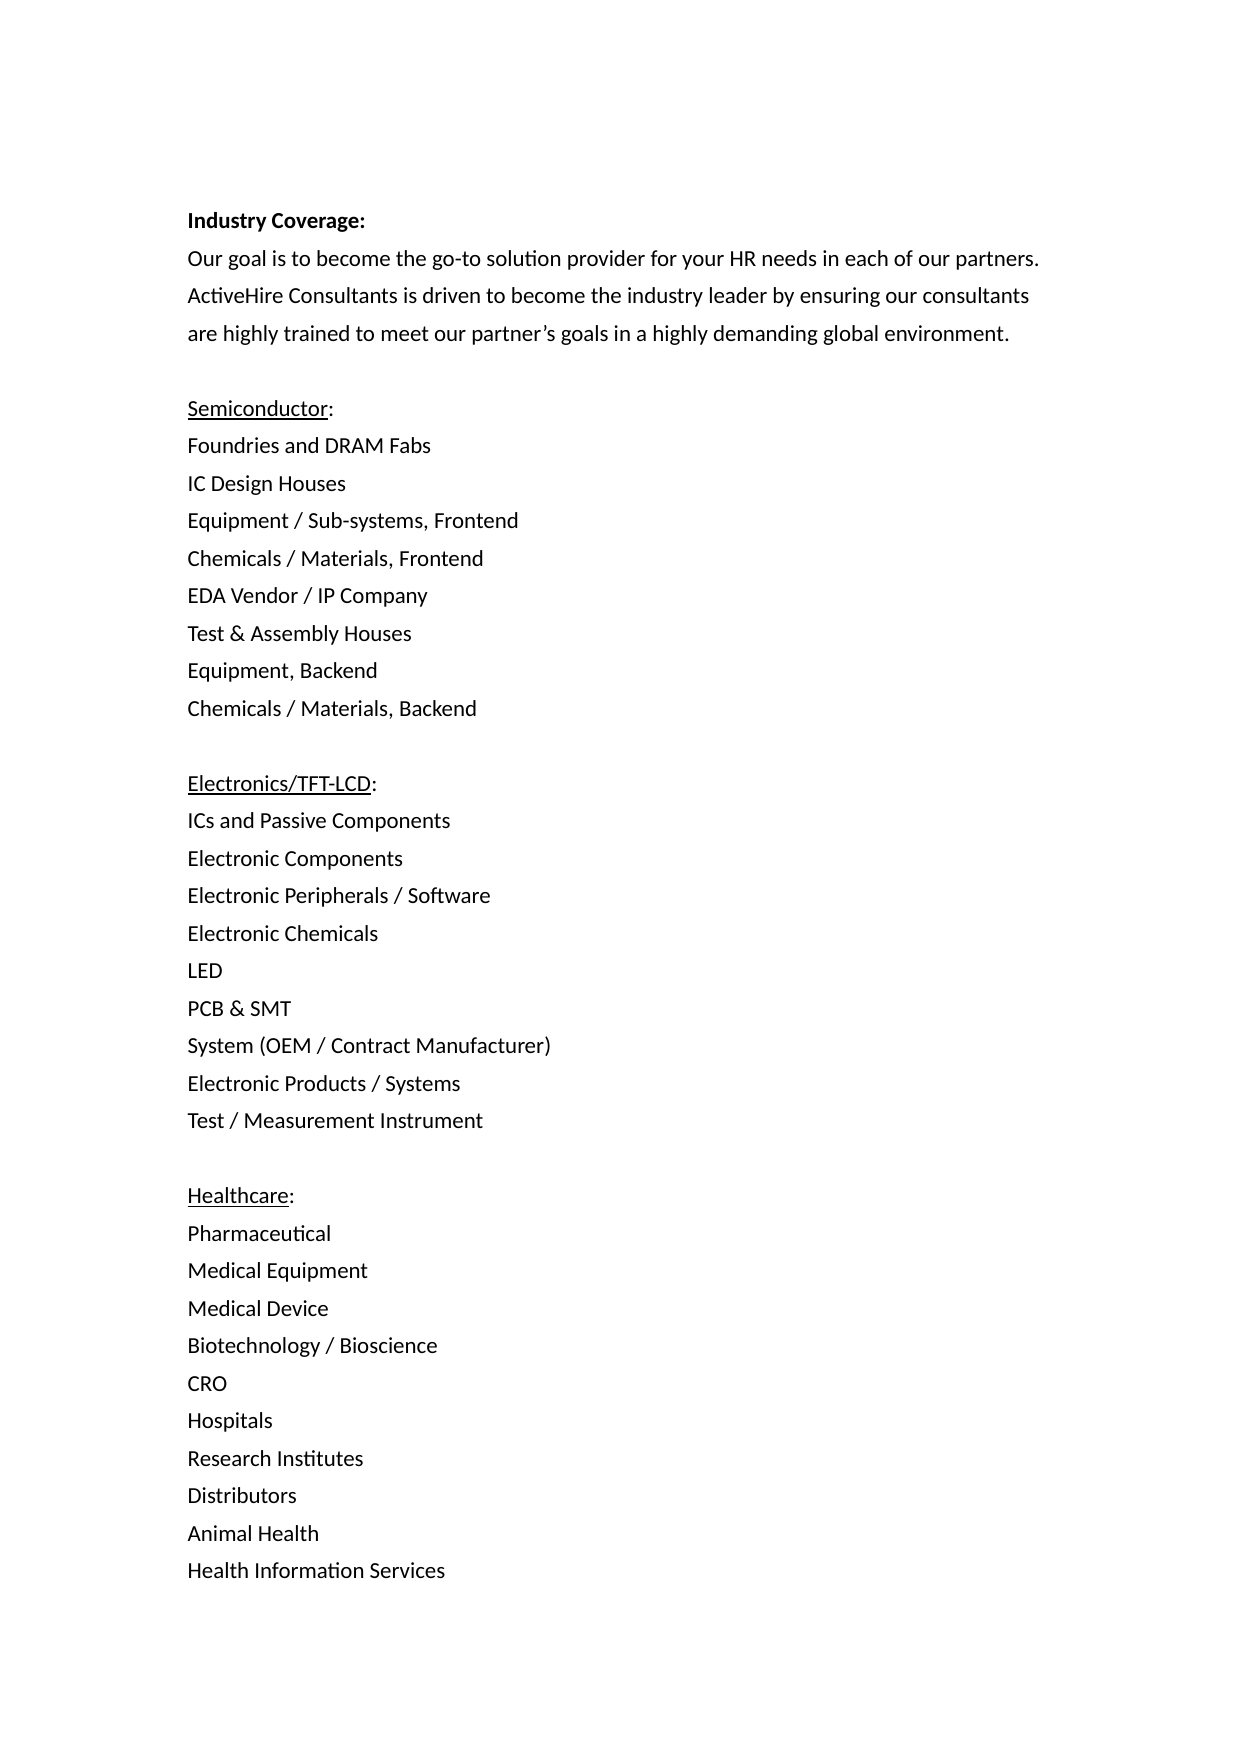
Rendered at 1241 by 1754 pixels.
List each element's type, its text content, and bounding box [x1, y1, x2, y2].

text Distributors [187, 1477, 1053, 1514]
text CRO [187, 1364, 1053, 1402]
text Equipment, Backend [187, 652, 1053, 689]
text Industry Coverage: [187, 202, 1053, 239]
text IC Design Houses [187, 464, 1053, 502]
text Pharmaceutical [187, 1214, 1053, 1252]
text Electronic Components [187, 839, 1053, 877]
text ICs and Passive Components [187, 802, 1053, 839]
text Our goal is to become the go-to solution provider for your HR needs in each of our partners. ActiveHire Consultants is driven to become the industry leader by ensuring our consultants are highly trained to meet our partner’s goals in a highly demanding global environment. [187, 239, 1053, 352]
text Chemicals / Materials, Backend [187, 689, 1053, 727]
text Electronic Chemicals [187, 914, 1053, 952]
text Equipment / Sub-systems, Frontend [187, 502, 1053, 539]
text Test & Assembly Houses [187, 614, 1053, 652]
text Biotechnology / Bioscience [187, 1327, 1053, 1364]
text PCB & SMT [187, 989, 1053, 1027]
text Medical Equipment [187, 1252, 1053, 1289]
text Foundries and DRAM Fabs [187, 427, 1053, 464]
text Hospitals [187, 1402, 1053, 1439]
text Medical Device [187, 1289, 1053, 1327]
text Healthcare: [187, 1177, 1053, 1214]
text Health Information Services [187, 1552, 1053, 1589]
text Test / Measurement Instrument [187, 1102, 1053, 1139]
text System (OEM / Contract Manufacturer) [187, 1027, 1053, 1064]
text Chemicals / Materials, Frontend [187, 539, 1053, 577]
text Research Institutes [187, 1439, 1053, 1477]
text Semiconductor: [187, 389, 1053, 427]
text LED [187, 952, 1053, 989]
text Animal Health [187, 1514, 1053, 1552]
text EDA Vendor / IP Company [187, 577, 1053, 614]
text Electronic Products / Systems [187, 1064, 1053, 1102]
text Electronics/TFT-LCD: [187, 764, 1053, 802]
text Electronic Peripherals / Software [187, 877, 1053, 914]
